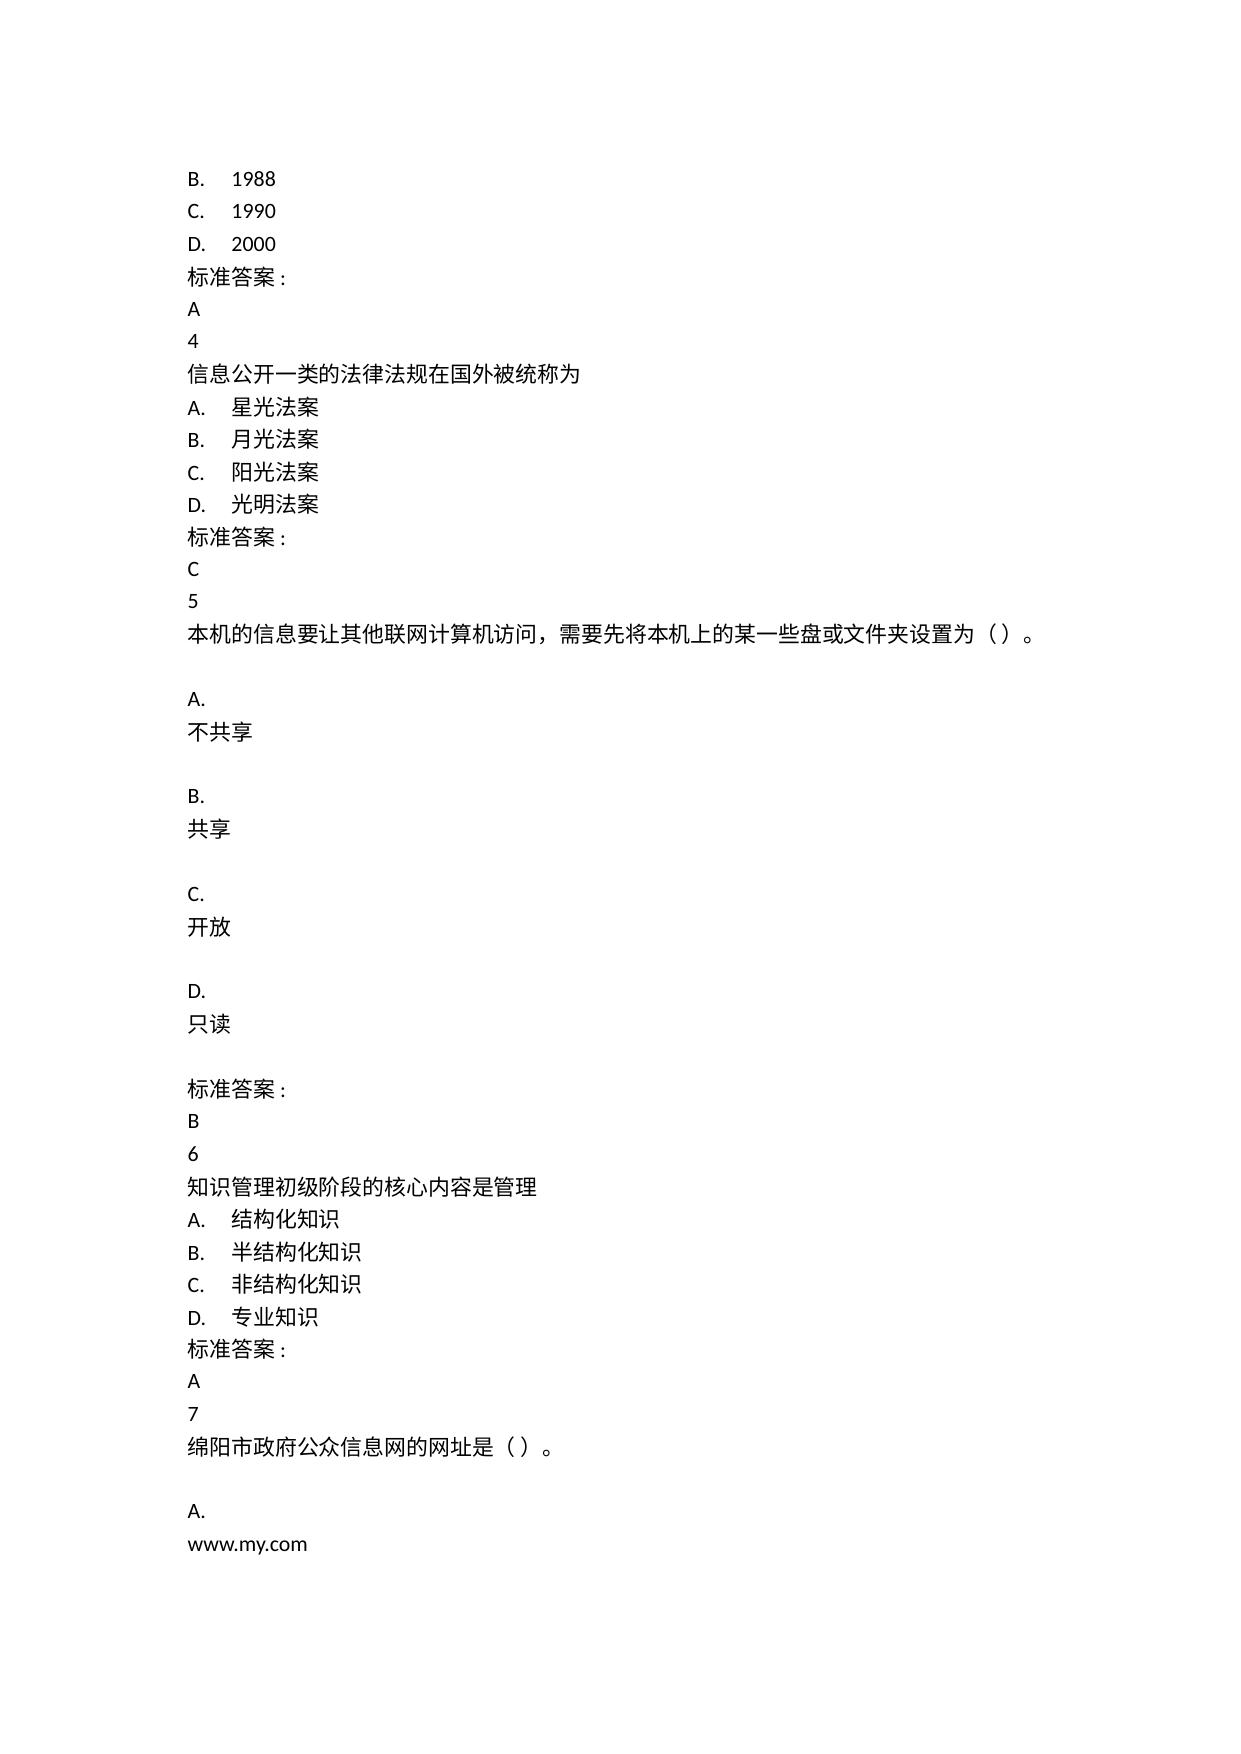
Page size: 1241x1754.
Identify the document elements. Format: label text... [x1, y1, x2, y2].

text 标准答案 : [187, 519, 1053, 552]
text 5 [187, 584, 1053, 617]
text 开放 [187, 909, 1053, 942]
text A. [187, 682, 1053, 714]
text D. [187, 974, 1053, 1007]
text A. [187, 1494, 1053, 1527]
text B [187, 1104, 1053, 1137]
text C [187, 552, 1053, 584]
text C. [187, 877, 1053, 909]
text 4 [187, 324, 1053, 357]
text 7 [187, 1397, 1053, 1429]
text C. 阳光法案 [187, 454, 1053, 487]
text 6 [187, 1137, 1053, 1169]
text A [187, 1364, 1053, 1397]
text D. 专业知识 [187, 1299, 1053, 1332]
text 本机的信息要让其他联网计算机访问，需要先将本机上的某一些盘或文件夹设置为（ ）。 [187, 617, 1053, 649]
text 标准答案 : [187, 259, 1053, 292]
text B. 1988 [187, 162, 1053, 194]
text A. 结构化知识 [187, 1202, 1053, 1234]
text 标准答案 : [187, 1332, 1053, 1364]
text B. [187, 779, 1053, 812]
text 绵阳市政府公众信息网的网址是（ ）。 [187, 1429, 1053, 1462]
text www.my.com [187, 1527, 1053, 1559]
text 信息公开一类的法律法规在国外被统称为 [187, 357, 1053, 389]
text 只读 [187, 1007, 1053, 1039]
text 知识管理初级阶段的核心内容是管理 [187, 1169, 1053, 1202]
text D. 2000 [187, 227, 1053, 259]
text A. 星光法案 [187, 389, 1053, 422]
text A [187, 292, 1053, 324]
text 共享 [187, 812, 1053, 844]
text B. 半结构化知识 [187, 1234, 1053, 1267]
text C. 1990 [187, 194, 1053, 227]
text B. 月光法案 [187, 422, 1053, 454]
text D. 光明法案 [187, 487, 1053, 519]
text C. 非结构化知识 [187, 1267, 1053, 1299]
text 不共享 [187, 714, 1053, 747]
text 标准答案 : [187, 1072, 1053, 1104]
